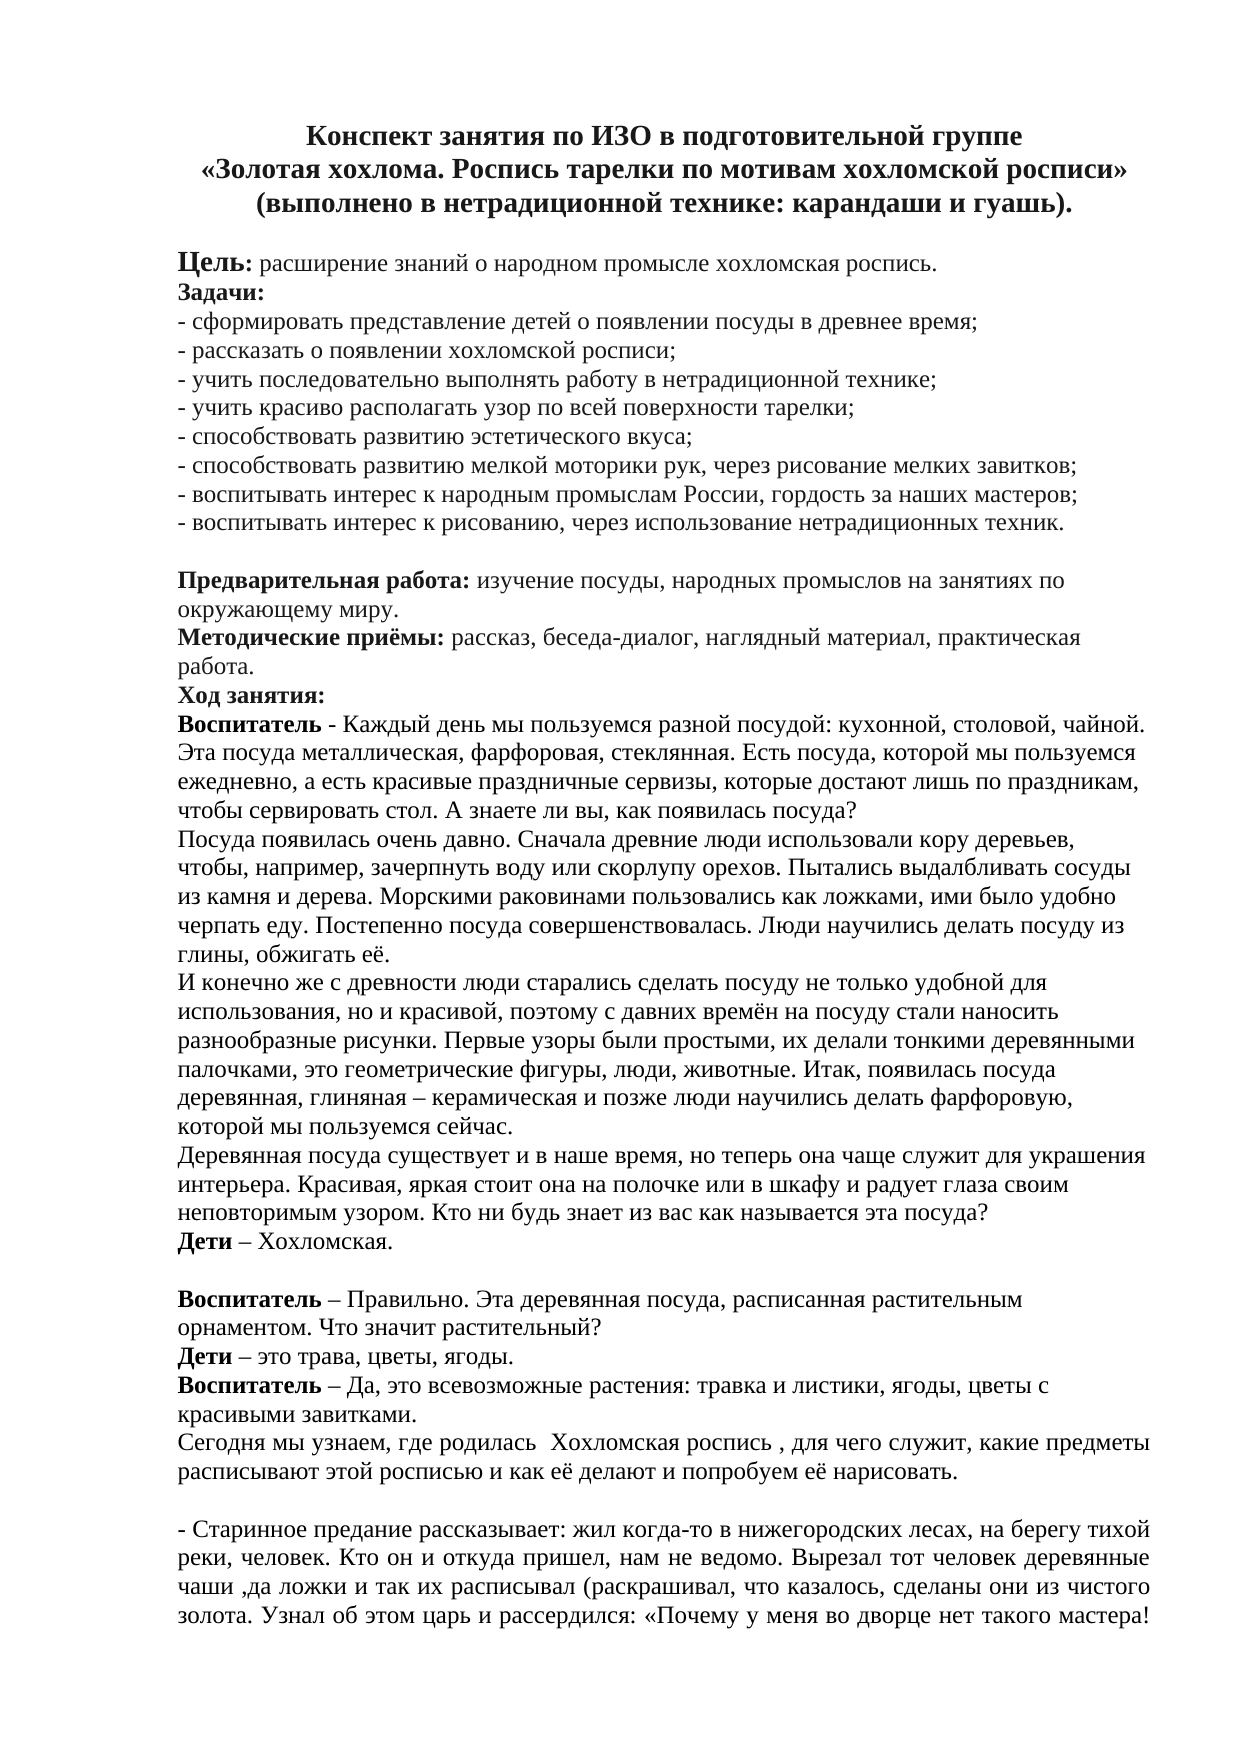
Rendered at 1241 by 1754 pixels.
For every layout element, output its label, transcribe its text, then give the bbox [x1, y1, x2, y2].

text Предварительная работа: изучение посуды, народных промыслов на занятиях по окружающему миру. Методические приёмы: рассказ, беседа-диалог, наглядный материал, практическая работа. Ход занятия: [177, 536, 1152, 709]
text И конечно же с древности люди старались сделать посуду не только удобной для использования, но и красивой, поэтому с давних времён на посуду стали наносить разнообразные рисунки. Первые узоры были простыми, их делали тонкими деревянными палочками, это геометрические фигуры, люди, животные. Итак, появилась посуда деревянная, глиняная – керамическая и позже люди научились делать фарфоровую, которой мы пользуемся сейчас. Деревянная посуда существует и в наше время, но теперь она чаще служит для украшения интерьера. Красивая, яркая стоит она на полочке или в шкафу и радует глаза своим неповторимым узором. Кто ни будь знает из вас как называется эта посуда? Дети – Хохломская. [177, 967, 1152, 1255]
text Цель: расширение знаний о народном промысле хохломская роспись. Задачи: - сформировать представление детей о появлении посуды в древнее время; - рассказать о появлении хохломской росписи; - учить последовательно выполнять работу в нетрадиционной технике; - учить красиво располагать узор по всей поверхности тарелки; - способствовать развитию эстетического вкуса; - способствовать развитию мелкой моторики рук, через рисование мелких завитков; - воспитывать интерес к народным промыслам России, гордость за наших мастеров; - воспитывать интерес к рисованию, через использование нетрадиционных техник. [177, 244, 1152, 536]
text Воспитатель - Каждый день мы пользуемся разной посудой: кухонной, столовой, чайной. Эта посуда металлическая, фарфоровая, стеклянная. Есть посуда, которой мы пользуемся ежедневно, а есть красивые праздничные сервизы, которые достают лишь по праздникам, чтобы сервировать стол. А знаете ли вы, как появилась посуда? Посуда появилась очень давно. Сначала древние люди использовали кору деревьев, чтобы, например, зачерпнуть воду или скорлупу орехов. Пытались выдалбливать сосуды из камня и дерева. Морскими раковинами пользовались как ложками, ими было удобно черпать еду. Постепенно посуда совершенствовалась. Люди научились делать посуду из глины, обжигать её. [177, 709, 1152, 967]
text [177, 1514, 1152, 1629]
text Конспект занятия по ИЗО в подготовительной группе [177, 118, 1152, 152]
text Воспитатель – Правильно. Эта деревянная посуда, расписанная растительным орнаментом. Что значит растительный? Дети – это трава, цветы, ягоды. Воспитатель – Да, это всевозможные растения: травка и листики, ягоды, цветы с красивыми завитками. [177, 1284, 1152, 1427]
text Сегодня мы узнаем, где родилась Хохломская роспись , для чего служит, какие предметы расписывают этой росписью и как её делают и попробуем её нарисовать. [177, 1427, 1152, 1485]
text «Золотая хохлома. Роспись тарелки по мотивам хохломской росписи» (выполнено в нетрадиционной технике: карандаши и гуашь). [177, 152, 1152, 219]
